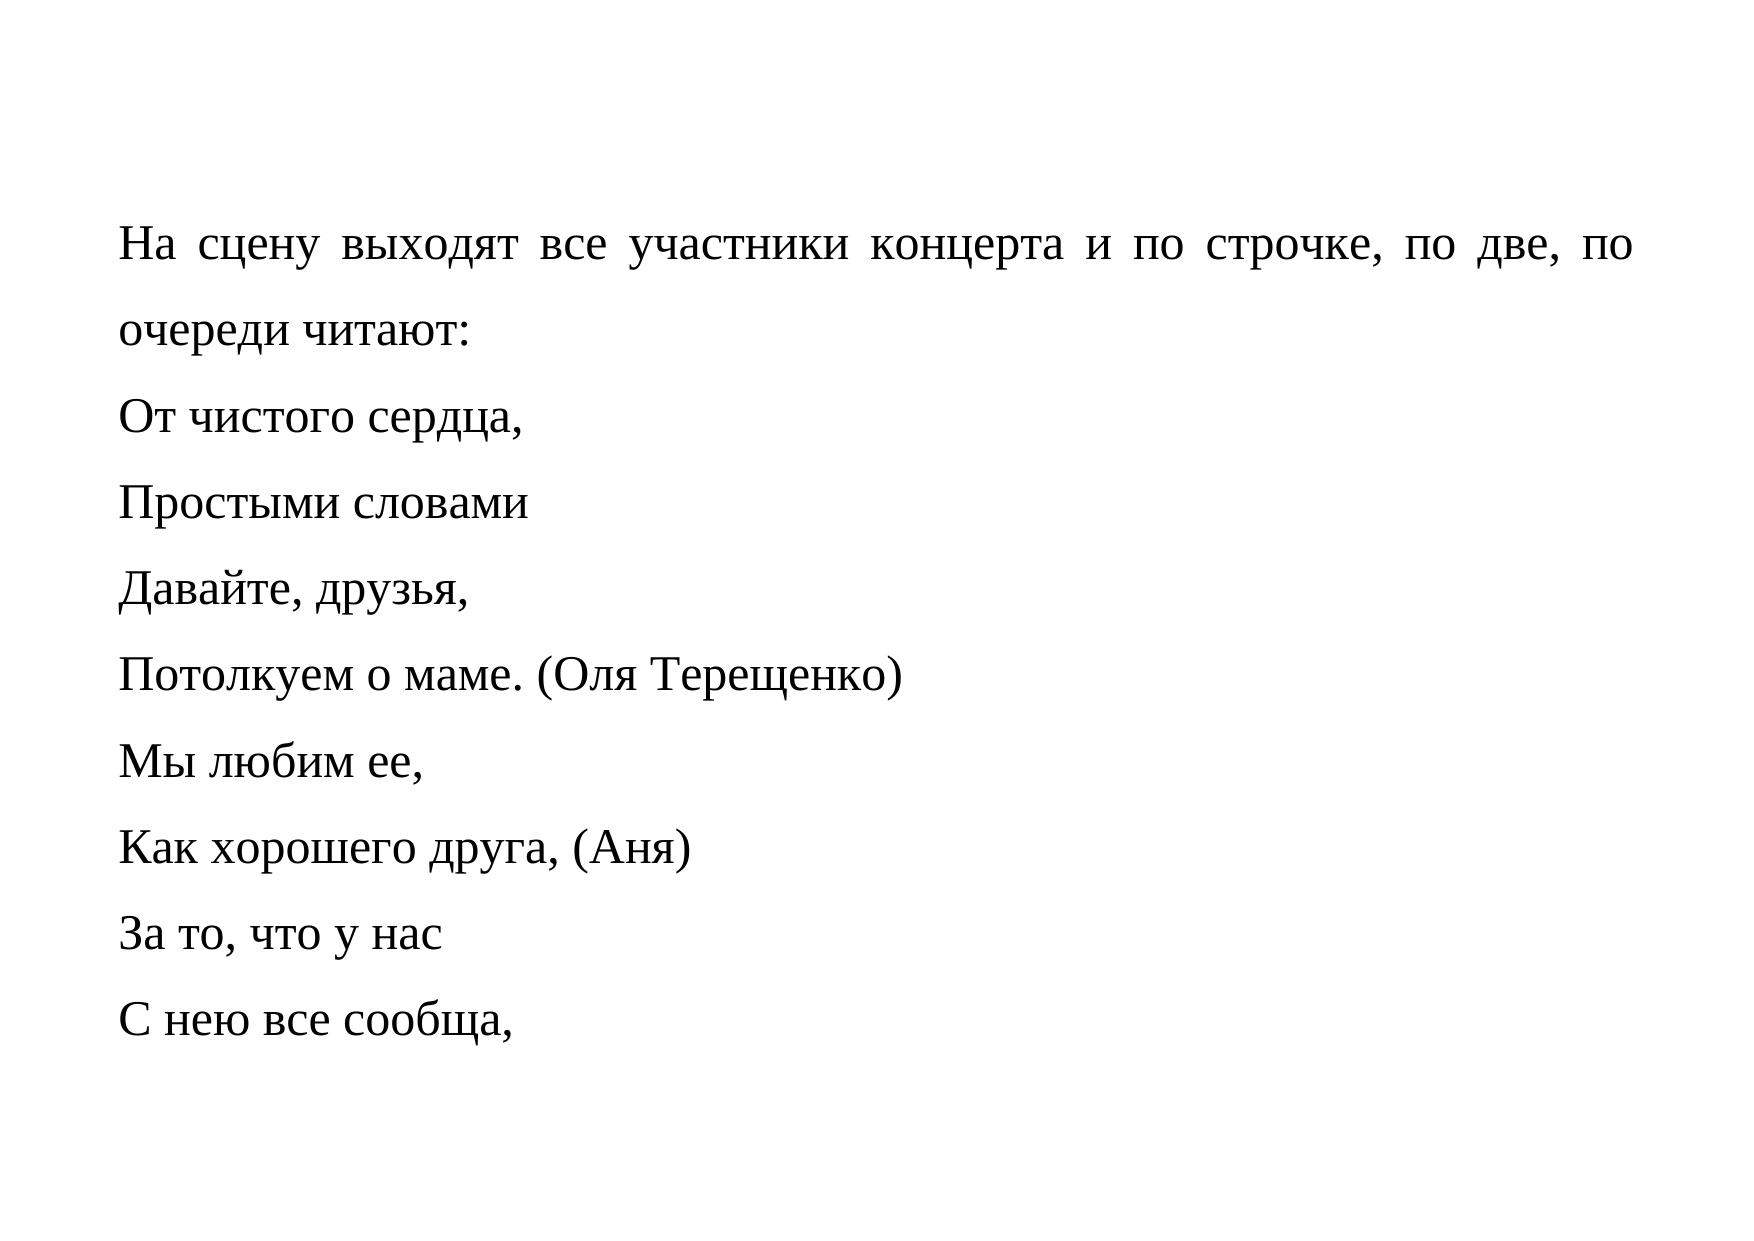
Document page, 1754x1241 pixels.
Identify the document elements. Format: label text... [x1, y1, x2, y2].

text За то, что у нас [118, 903, 1636, 960]
text С нею все сообща, [118, 989, 1636, 1047]
text Давайте, друзья, [118, 558, 1636, 615]
text На сцену выходят все участники концерта и по строчке, по две, по очереди читают: [118, 213, 1636, 357]
text Как хорошего друга, (Аня) [118, 817, 1636, 874]
text Мы любим ее, [118, 730, 1636, 788]
text От чистого сердца, [118, 385, 1636, 443]
text Простыми словами [118, 472, 1636, 529]
text Потолкуем о маме. (Оля Терещенко) [118, 644, 1636, 702]
